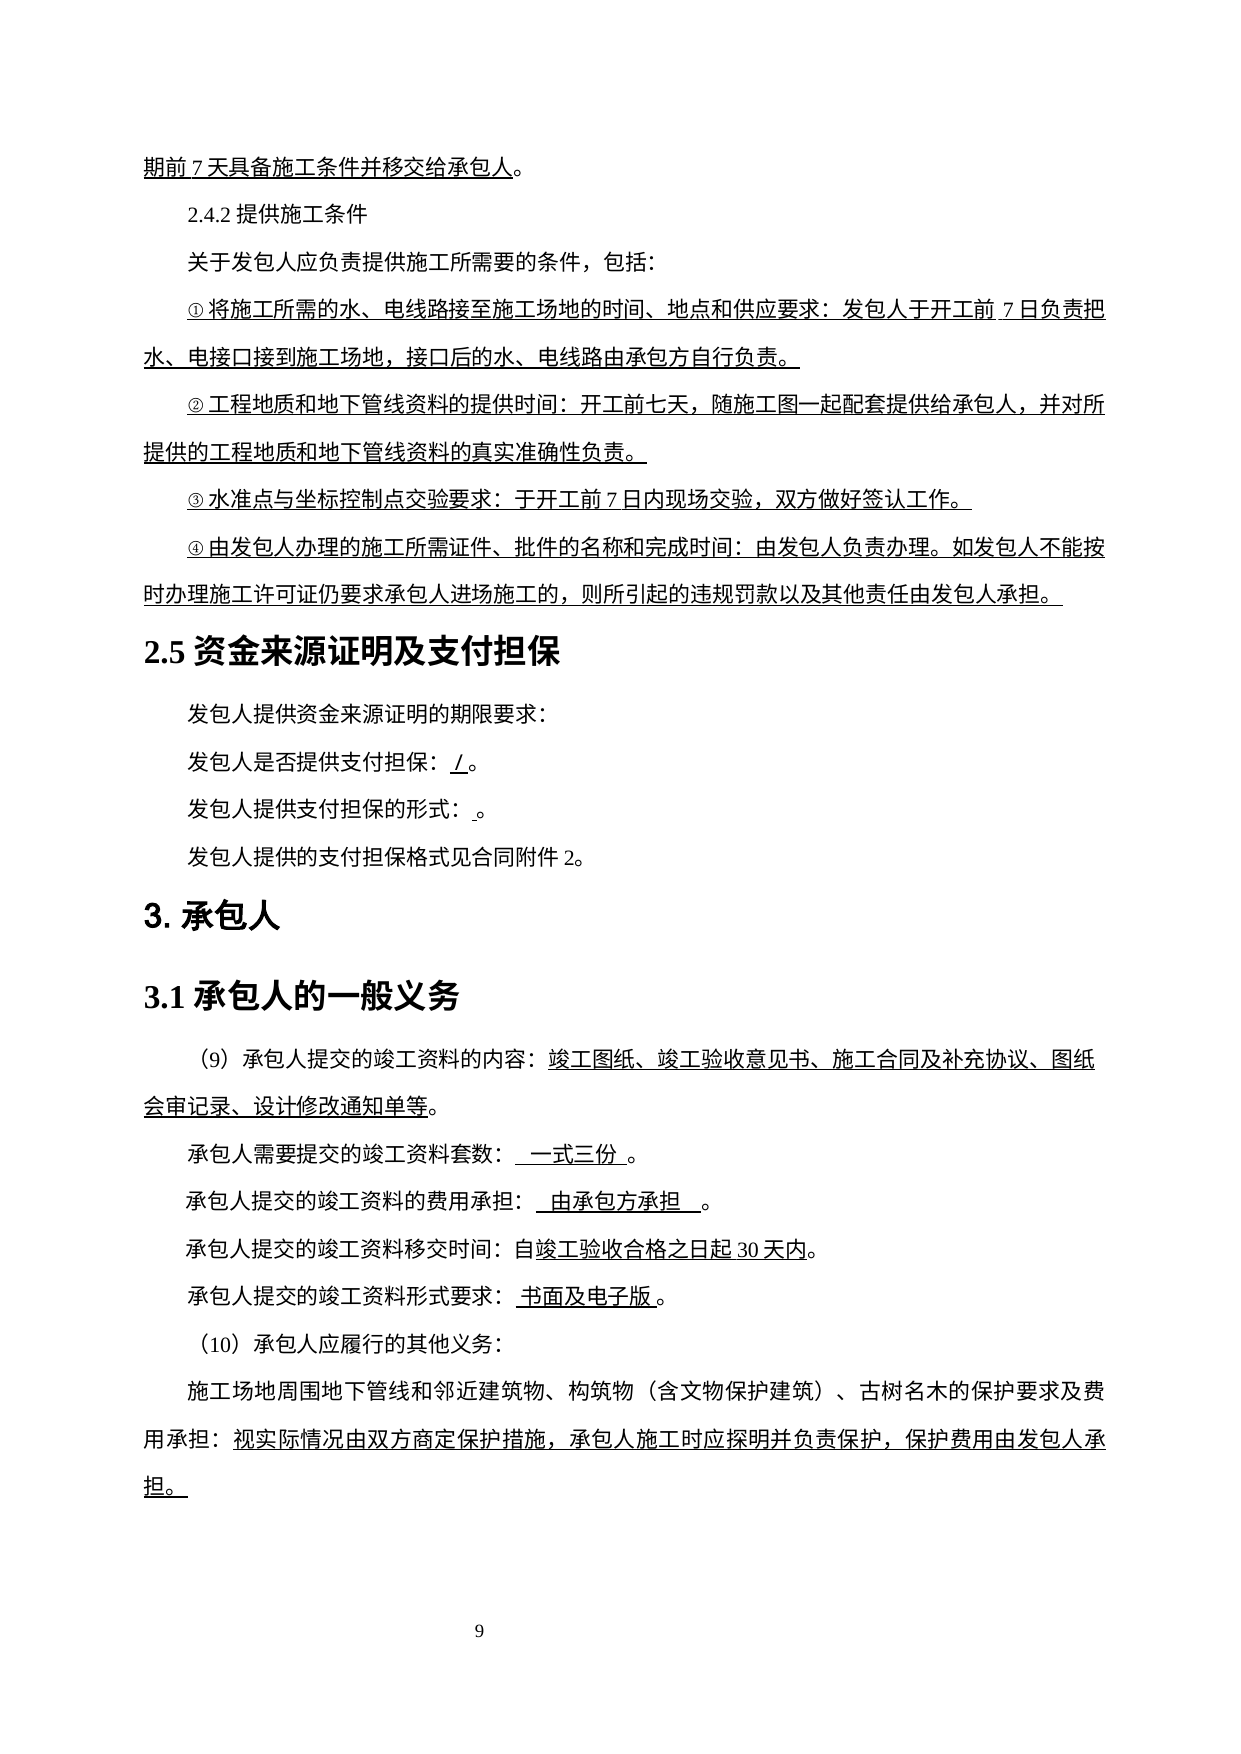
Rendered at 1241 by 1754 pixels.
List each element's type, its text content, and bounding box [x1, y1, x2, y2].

text 施工场地周围地下管线和邻近建筑物、构筑物（含文物保护建筑）、古树名木的保护要求及费用承担：视实际情况由双方商定保护措施，承包人施工时应探明并负责保护，保护费用由发包人承担。 [143, 1374, 1106, 1501]
text 承包人需要提交的竣工资料套数： 一式三份 。 [143, 1137, 1106, 1168]
text ②工程地质和地下管线资料的提供时间：开工前七天，随施工图一起配套提供给承包人，并对所提供的工程地质和地下管线资料的真实准确性负责。 [143, 387, 1106, 467]
text 承包人提交的竣工资料形式要求： 书面及电子版 。 [143, 1279, 1106, 1311]
text 发包人是否提供支付担保： / 。 [143, 745, 1106, 777]
text 承包人提交的竣工资料的费用承担： 由承包方承担 。 [186, 1184, 1106, 1216]
text ①将施工所需的水、电线路接至施工场地的时间、地点和供应要求：发包人于开工前7日负责把水、电接口接到施工场地，接口后的水、电线路由承包方自行负责。 [143, 292, 1106, 372]
text 发包人提供的支付担保格式见合同附件2。 [143, 840, 1106, 872]
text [143, 150, 1106, 182]
text ④由发包人办理的施工所需证件、批件的名称和完成时间：由发包人负责办理。如发包人不能按时办理施工许可证仍要求承包人进场施工的，则所引起的违规罚款以及其他责任由发包人承担。 [143, 530, 1106, 609]
text 2.4.2 提供施工条件 [143, 197, 1106, 229]
text 承包人提交的竣工资料移交时间：自竣工验收合格之日起30天内。 [186, 1232, 1106, 1263]
text 3. 承包人 [143, 894, 1106, 934]
text （9）承包人提交的竣工资料的内容：竣工图纸、竣工验收意见书、施工合同及补充协议、图纸会审记录、设计修改通知单等。 [143, 1042, 1106, 1121]
text 3.1 承包人的一般义务 [143, 969, 1106, 1018]
text （10）承包人应履行的其他义务： [143, 1327, 1106, 1358]
text 关于发包人应负责提供施工所需要的条件，包括： [143, 245, 1106, 277]
text ③水准点与坐标控制点交验要求：于开工前7日内现场交验，双方做好签认工作。 [143, 482, 1106, 514]
text 发包人提供支付担保的形式： 。 [143, 792, 1106, 824]
text 发包人提供资金来源证明的期限要求： [143, 697, 1106, 729]
text 2.5 资金来源证明及支付担保 [143, 625, 1106, 673]
